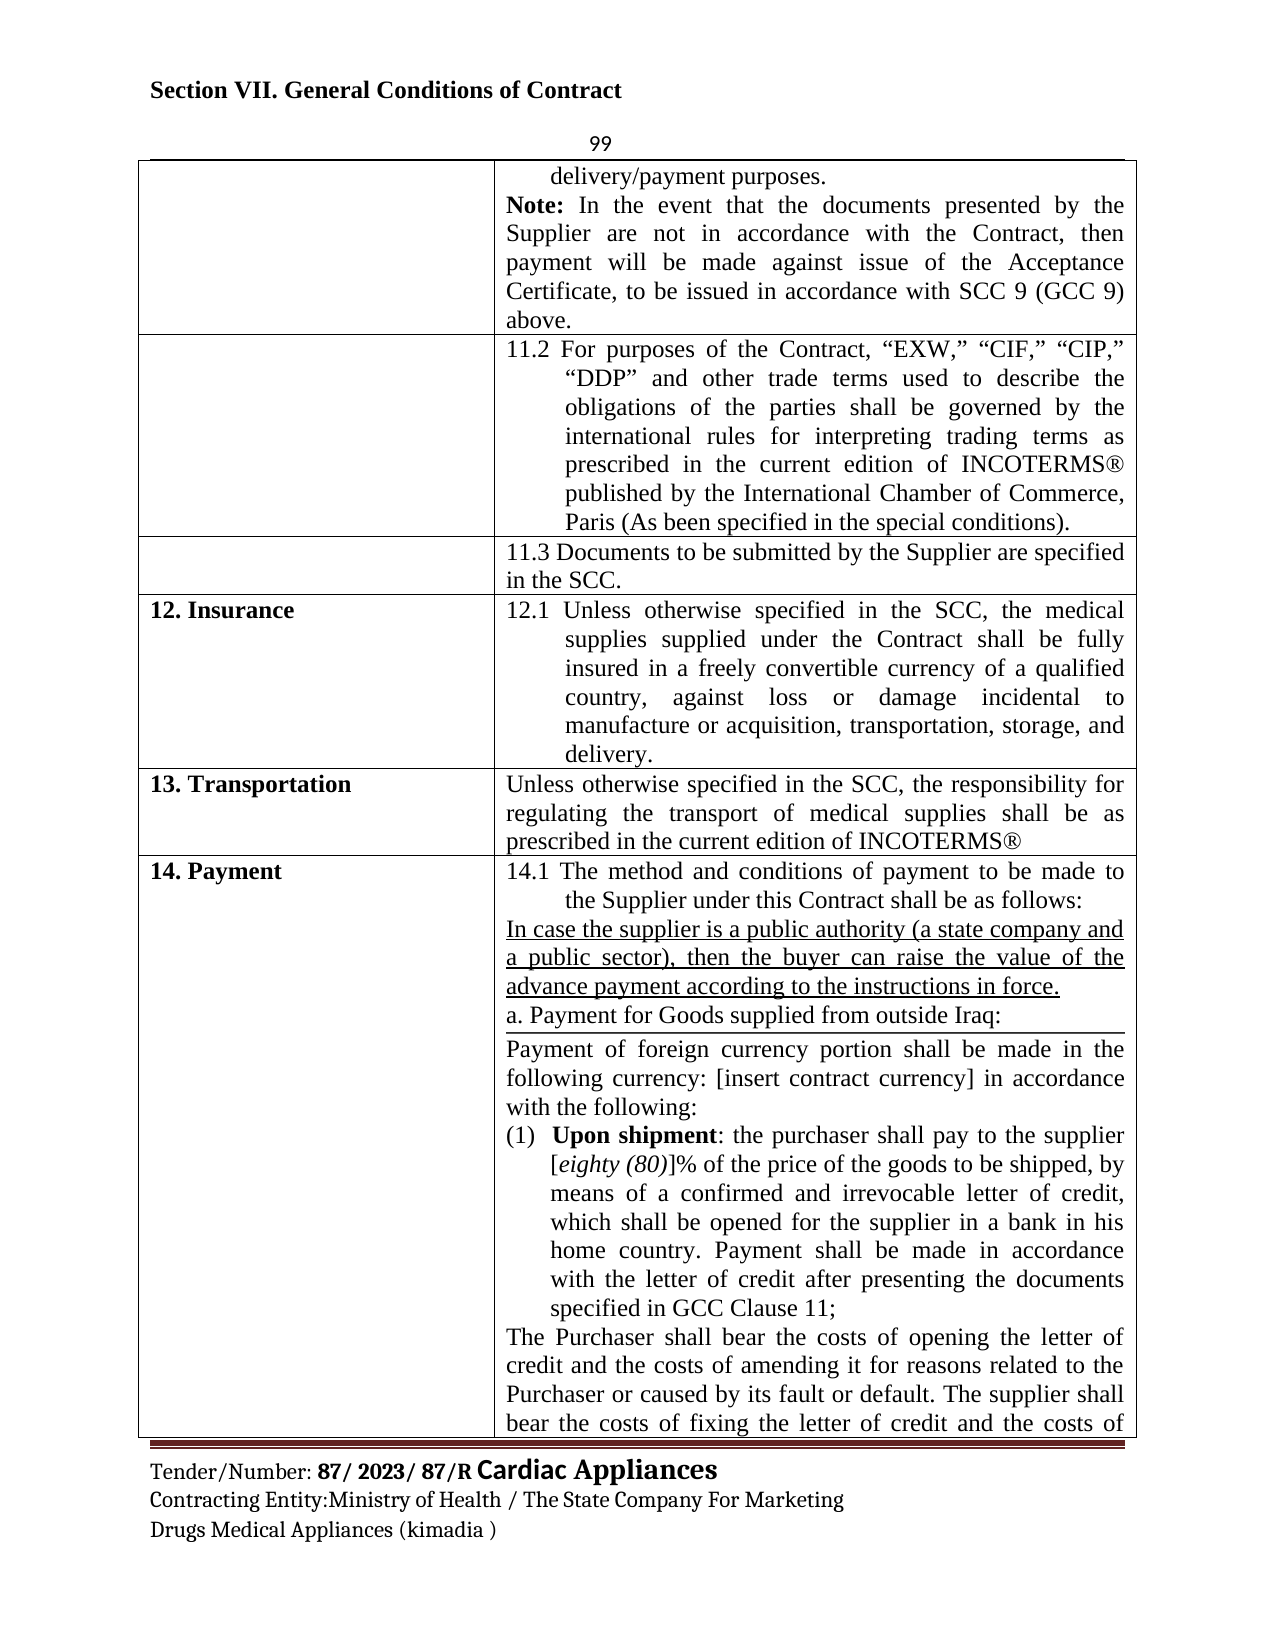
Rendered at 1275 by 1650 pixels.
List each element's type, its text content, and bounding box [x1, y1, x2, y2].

table_cell 12. Insurance [139, 595, 494, 768]
table_cell 12.1 Unless otherwise specified in the SCC, the medical supplies supplied under the Contract shall be fully insured in a freely convertible currency of a qualified country, against loss or damage incidental to manufacture or acquisition, transportation, storage, and delivery. [495, 595, 1136, 768]
table_cell 11.2 For purposes of the Contract, “EXW,” “CIF,” “CIP,” “DDP” and other trade terms used to describe the obligations of the parties shall be governed by the international rules for interpreting trading terms as prescribed in the current edition of INCOTERMS® published by the International Chamber of Commerce, Paris (As been specified in the special conditions). [495, 335, 1136, 536]
table_cell 14. Payment [139, 856, 494, 1437]
table_header [139, 161, 494, 333]
table_cell Unless otherwise specified in the SCC, the responsibility for regulating the transport of medical supplies shall be as prescribed in the current edition of INCOTERMS® [495, 769, 1136, 855]
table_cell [495, 856, 1136, 1437]
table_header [495, 161, 1136, 333]
table_cell 13. Transportation [139, 769, 494, 855]
table_cell [139, 537, 494, 594]
table_cell [139, 335, 494, 536]
table_cell 11.3 Documents to be submitted by the Supplier are specified in the SCC. [495, 537, 1136, 594]
